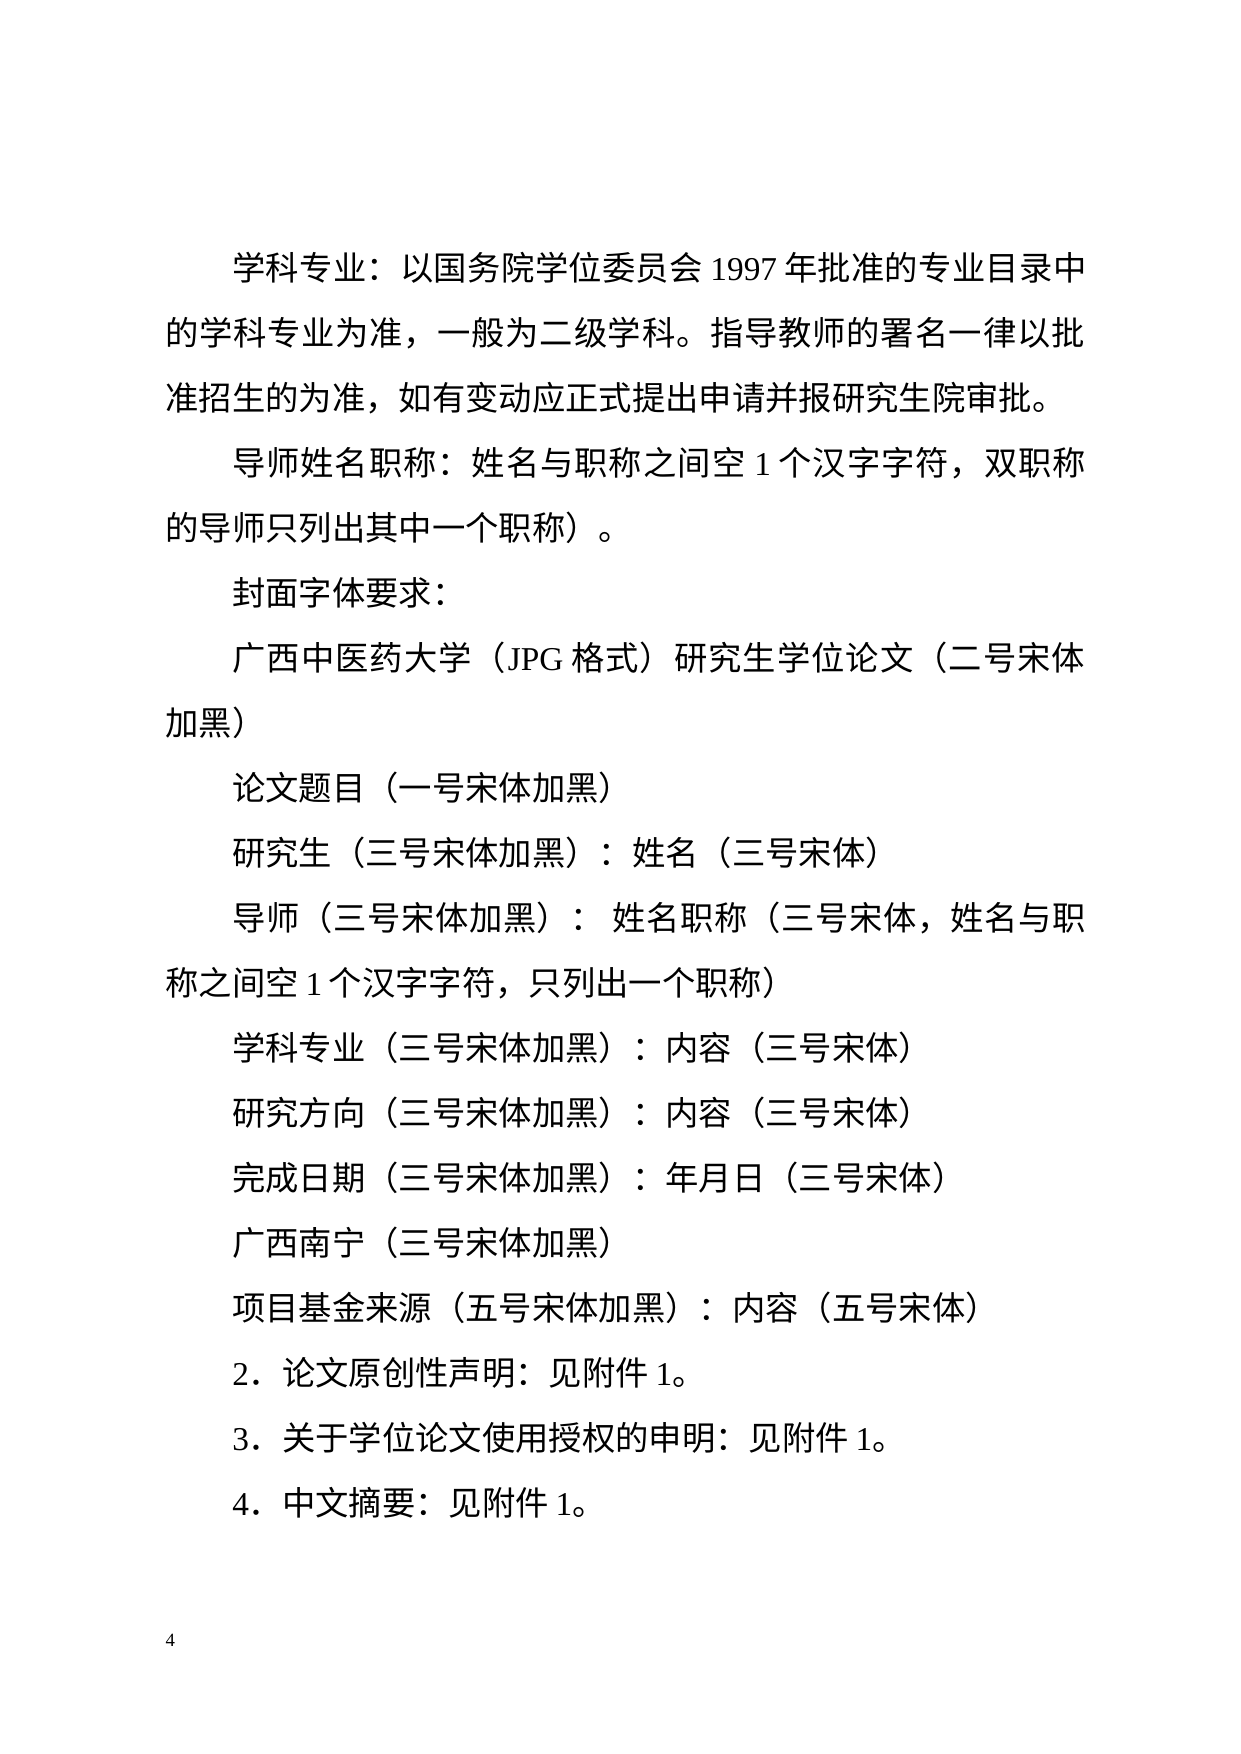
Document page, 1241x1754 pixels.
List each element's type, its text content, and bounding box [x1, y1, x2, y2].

text 导师姓名职称：姓名与职称之间空1个汉字字符，双职称的导师只列出其中一个职称）。 [165, 428, 1087, 558]
text 完成日期（三号宋体加黑）：年月日（三号宋体） [165, 1143, 1087, 1208]
text 学科专业（三号宋体加黑）：内容（三号宋体） [165, 1013, 1087, 1078]
text 4．中文摘要：见附件1。 [165, 1468, 1087, 1533]
text 2．论文原创性声明：见附件1。 [165, 1338, 1087, 1403]
text 3．关于学位论文使用授权的申明：见附件1。 [165, 1403, 1087, 1468]
text 广西中医药大学（JPG格式）研究生学位论文（二号宋体加黑） [165, 623, 1087, 753]
text 论文题目（一号宋体加黑） [165, 753, 1087, 818]
text 学科专业：以国务院学位委员会1997年批准的专业目录中的学科专业为准，一般为二级学科。指导教师的署名一律以批准招生的为准，如有变动应正式提出申请并报研究生院审批。 [165, 233, 1087, 428]
text 广西南宁（三号宋体加黑） [165, 1208, 1087, 1273]
text 项目基金来源（五号宋体加黑）：内容（五号宋体） [165, 1273, 1087, 1338]
text 导师（三号宋体加黑）： 姓名职称（三号宋体，姓名与职称之间空1个汉字字符，只列出一个职称） [165, 883, 1087, 1013]
text 封面字体要求： [165, 558, 1087, 623]
text 研究方向（三号宋体加黑）：内容（三号宋体） [165, 1078, 1087, 1143]
text 研究生（三号宋体加黑）：姓名（三号宋体） [165, 818, 1087, 883]
